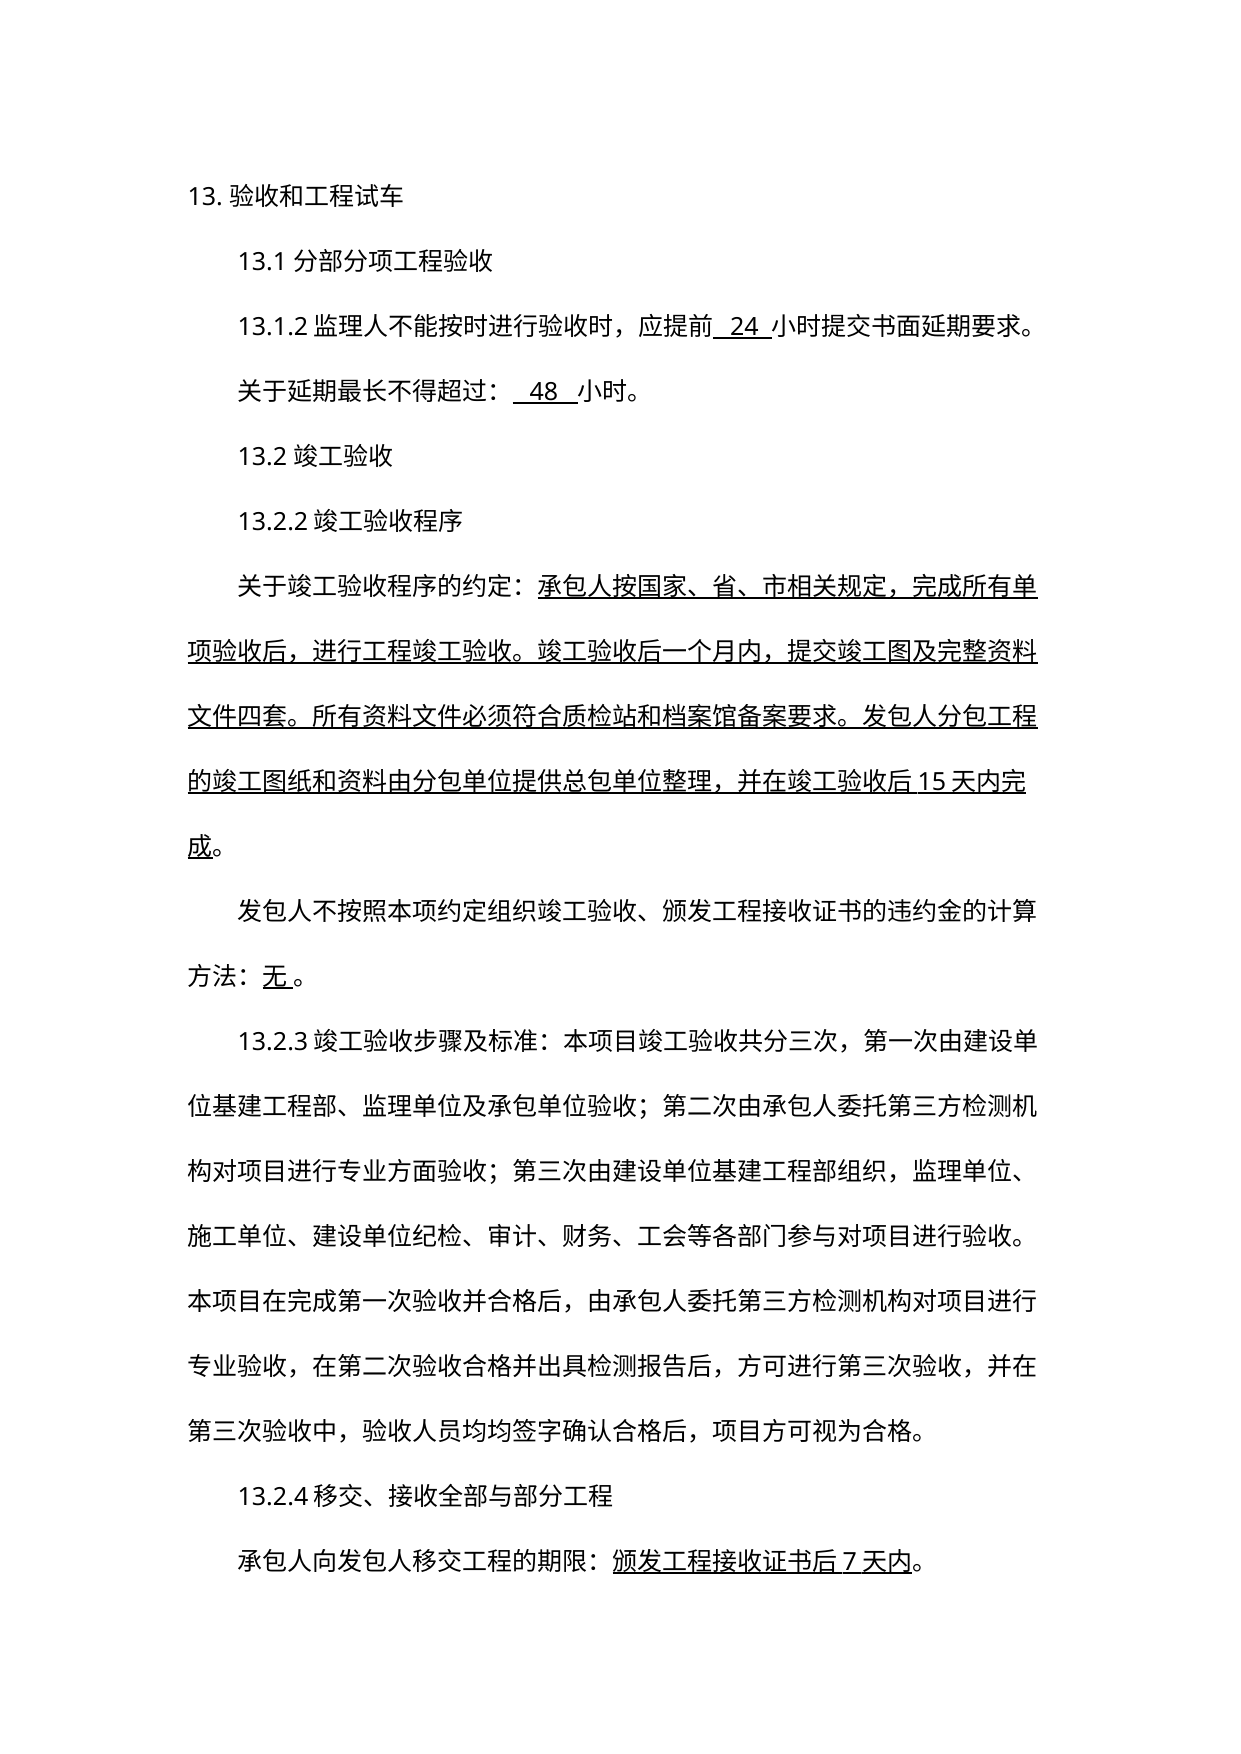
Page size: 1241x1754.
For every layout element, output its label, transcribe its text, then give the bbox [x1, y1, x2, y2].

text 承包人向发包人移交工程的期限：颁发工程接收证书后7天内。 [187, 1527, 1053, 1592]
text 13.1 分部分项工程验收 [187, 227, 1053, 292]
text 13.1.2监理人不能按时进行验收时，应提前 24 小时提交书面延期要求。 [187, 292, 1053, 357]
text 13.2.2竣工验收程序 [187, 487, 1053, 552]
text 发包人不按照本项约定组织竣工验收、颁发工程接收证书的违约金的计算方法：无 。 [187, 877, 1053, 1007]
text 关于竣工验收程序的约定：承包人按国家、省、市相关规定，完成所有单项验收后，进行工程竣工验收。竣工验收后一个月内，提交竣工图及完整资料文件四套。所有资料文件必须符合质检站和档案馆备案要求。发包人分包工程的竣工图纸和资料由分包单位提供总包单位整理，并在竣工验收后15天内完成。 [187, 552, 1053, 877]
text 13.2.4移交、接收全部与部分工程 [187, 1462, 1053, 1527]
text 关于延期最长不得超过： 48 小时。 [187, 357, 1053, 422]
text 13.2 竣工验收 [187, 422, 1053, 487]
text 13.2.3竣工验收步骤及标准：本项目竣工验收共分三次，第一次由建设单位基建工程部、监理单位及承包单位验收；第二次由承包人委托第三方检测机构对项目进行专业方面验收；第三次由建设单位基建工程部组织，监理单位、施工单位、建设单位纪检、审计、财务、工会等各部门参与对项目进行验收。本项目在完成第一次验收并合格后，由承包人委托第三方检测机构对项目进行专业验收，在第二次验收合格并出具检测报告后，方可进行第三次验收，并在第三次验收中，验收人员均均签字确认合格后，项目方可视为合格。 [187, 1007, 1053, 1462]
text 13. 验收和工程试车 [187, 162, 1053, 227]
